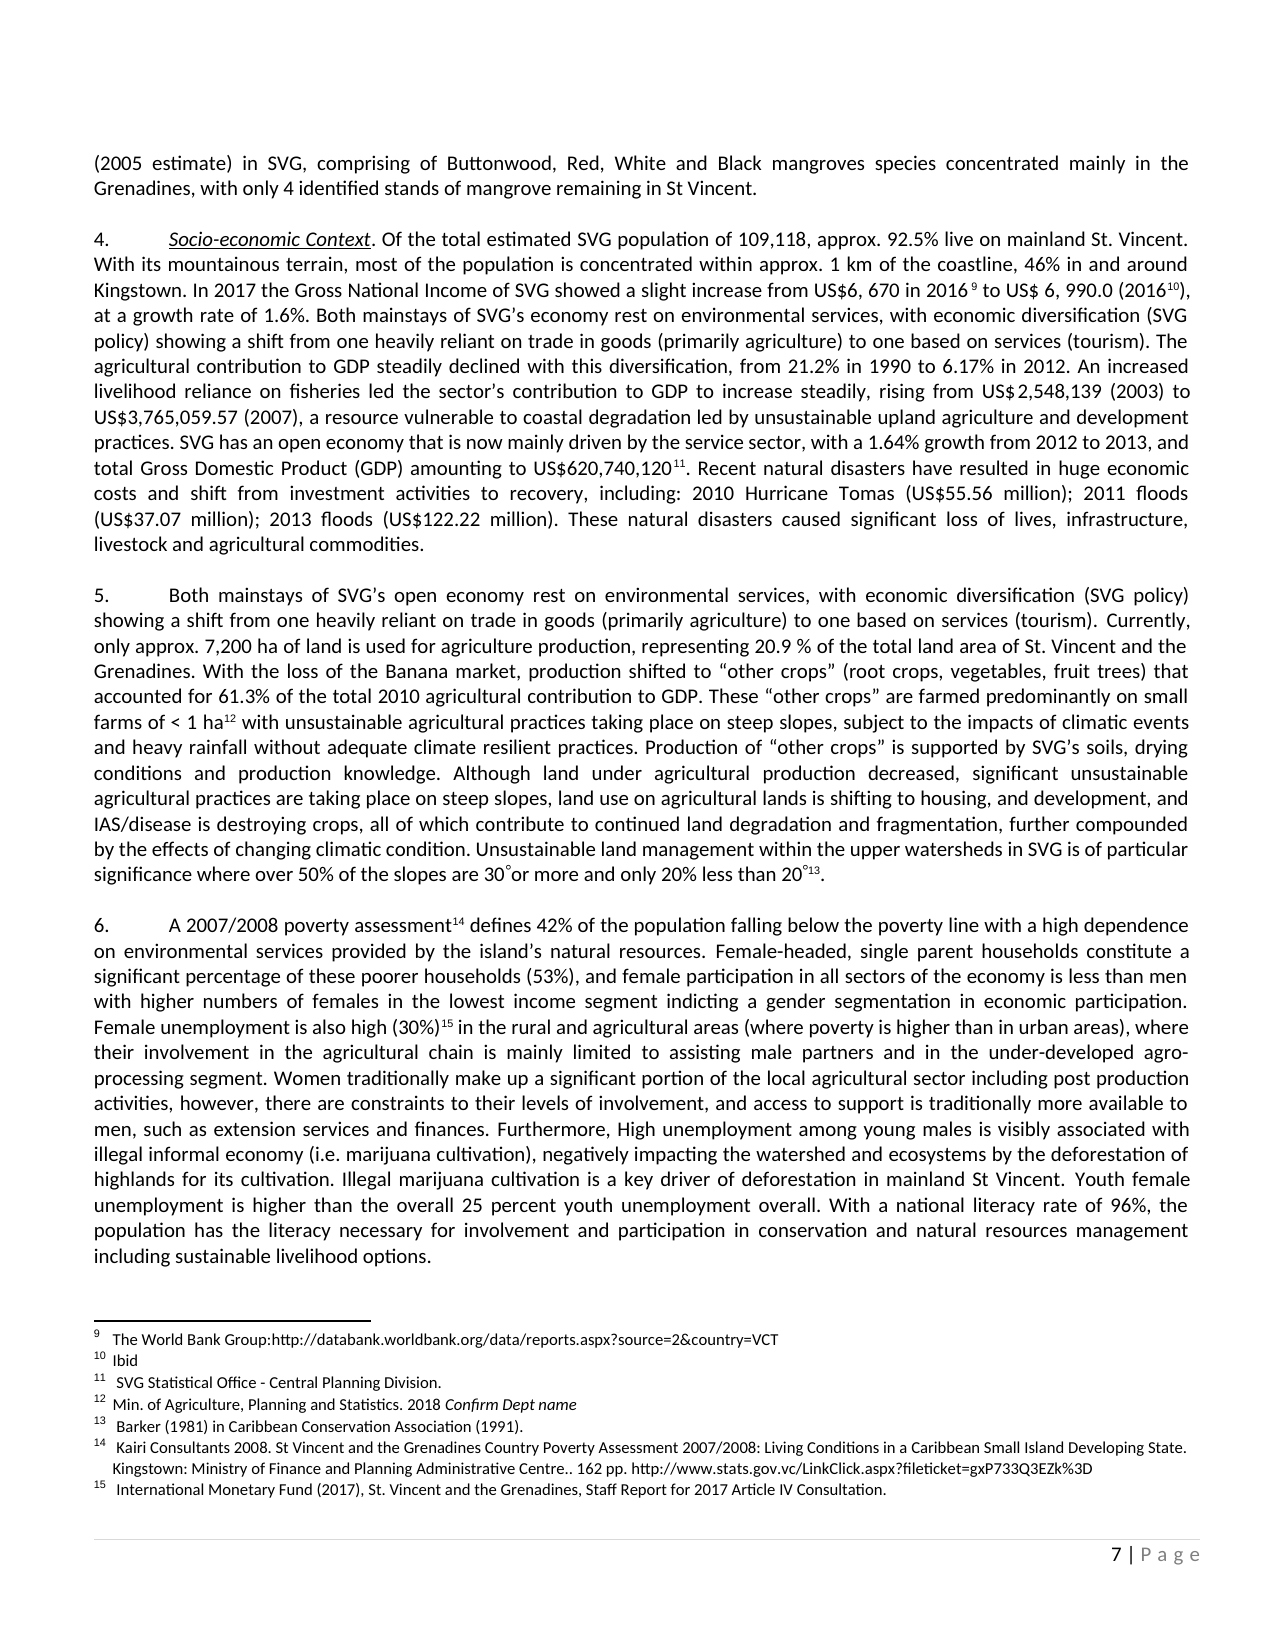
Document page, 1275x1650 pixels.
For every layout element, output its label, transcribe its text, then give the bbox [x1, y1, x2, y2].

list Both mainstays of SVG’s open economy rest on environmental services, with economic diversification (SVG policy) showing a shift from one heavily reliant on trade in goods (primarily agriculture) to one based on services (tourism). Currently, only approx. 7,200 ha of land is used for agriculture production, representing 20.9 % of the total land area of St. Vincent and the Grenadines. With the loss of the Banana market, production shifted to “other crops” (root crops, vegetables, fruit trees) that accounted for 61.3% of the total 2010 agricultural contribution to GDP. These “other crops” are farmed predominantly on small farms of < 1 ha with unsustainable agricultural practices taking place on steep slopes, subject to the impacts of climatic events and heavy rainfall without adequate climate resilient practices. Production of “other crops” is supported by SVG’s soils, drying conditions and production knowledge. Although land under agricultural production decreased, significant unsustainable agricultural practices are taking place on steep slopes, land use on agricultural lands is shifting to housing, and development, and IAS/disease is destroying crops, all of which contribute to continued land degradation and fragmentation, further compounded by the effects of changing climatic condition. Unsustainable land management within the upper watersheds in SVG is of particular significance where over 50% of the slopes are 30or more and only 20% less than 20. [94, 582, 1191, 887]
list Socio-economic Context. Of the total estimated SVG population of 109,118, approx. 92.5% live on mainland St. Vincent. With its mountainous terrain, most of the population is concentrated within approx. 1 km of the coastline, 46% in and around Kingstown. In 2017 the Gross National Income of SVG showed a slight increase from US$6, 670 in 2016 to US$ 6, 990.0 (2016), at a growth rate of 1.6%. Both mainstays of SVG’s economy rest on environmental services, with economic diversification (SVG policy) showing a shift from one heavily reliant on trade in goods (primarily agriculture) to one based on services (tourism). The agricultural contribution to GDP steadily declined with this diversification, from 21.2% in 1990 to 6.17% in 2012. An increased livelihood reliance on fisheries led the sector’s contribution to GDP to increase steadily, rising from US$2,548,139 (2003) to US$3,765,059.57 (2007), a resource vulnerable to coastal degradation led by unsustainable upland agriculture and development practices. SVG has an open economy that is now mainly driven by the service sector, with a 1.64% growth from 2012 to 2013, and total Gross Domestic Product (GDP) amounting to US$620,740,120. Recent natural disasters have resulted in huge economic costs and shift from investment activities to recovery, including: 2010 Hurricane Tomas (US$55.56 million); 2011 floods (US$37.07 million); 2013 floods (US$122.22 million). These natural disasters caused significant loss of lives, infrastructure, livestock and agricultural commodities. [94, 226, 1191, 557]
list A 2007/2008 poverty assessment defines 42% of the population falling below the poverty line with a high dependence on environmental services provided by the island’s natural resources. Female-headed, single parent households constitute a significant percentage of these poorer households (53%), and female participation in all sectors of the economy is less than men with higher numbers of females in the lowest income segment indicting a gender segmentation in economic participation. Female unemployment is also high (30%) in the rural and agricultural areas (where poverty is higher than in urban areas), where their involvement in the agricultural chain is mainly limited to assisting male partners and in the under-developed agro-processing segment. Women traditionally make up a significant portion of the local agricultural sector including post production activities, however, there are constraints to their levels of involvement, and access to support is traditionally more available to men, such as extension services and finances. Furthermore, High unemployment among young males is visibly associated with illegal informal economy (i.e. marijuana cultivation), negatively impacting the watershed and ecosystems by the deforestation of highlands for its cultivation. Illegal marijuana cultivation is a key driver of deforestation in mainland St Vincent. Youth female unemployment is higher than the overall 25 percent youth unemployment overall. With a national literacy rate of 96%, the population has the literacy necessary for involvement and participation in conservation and natural resources management including sustainable livelihood options. [94, 912, 1191, 1268]
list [94, 150, 1191, 201]
